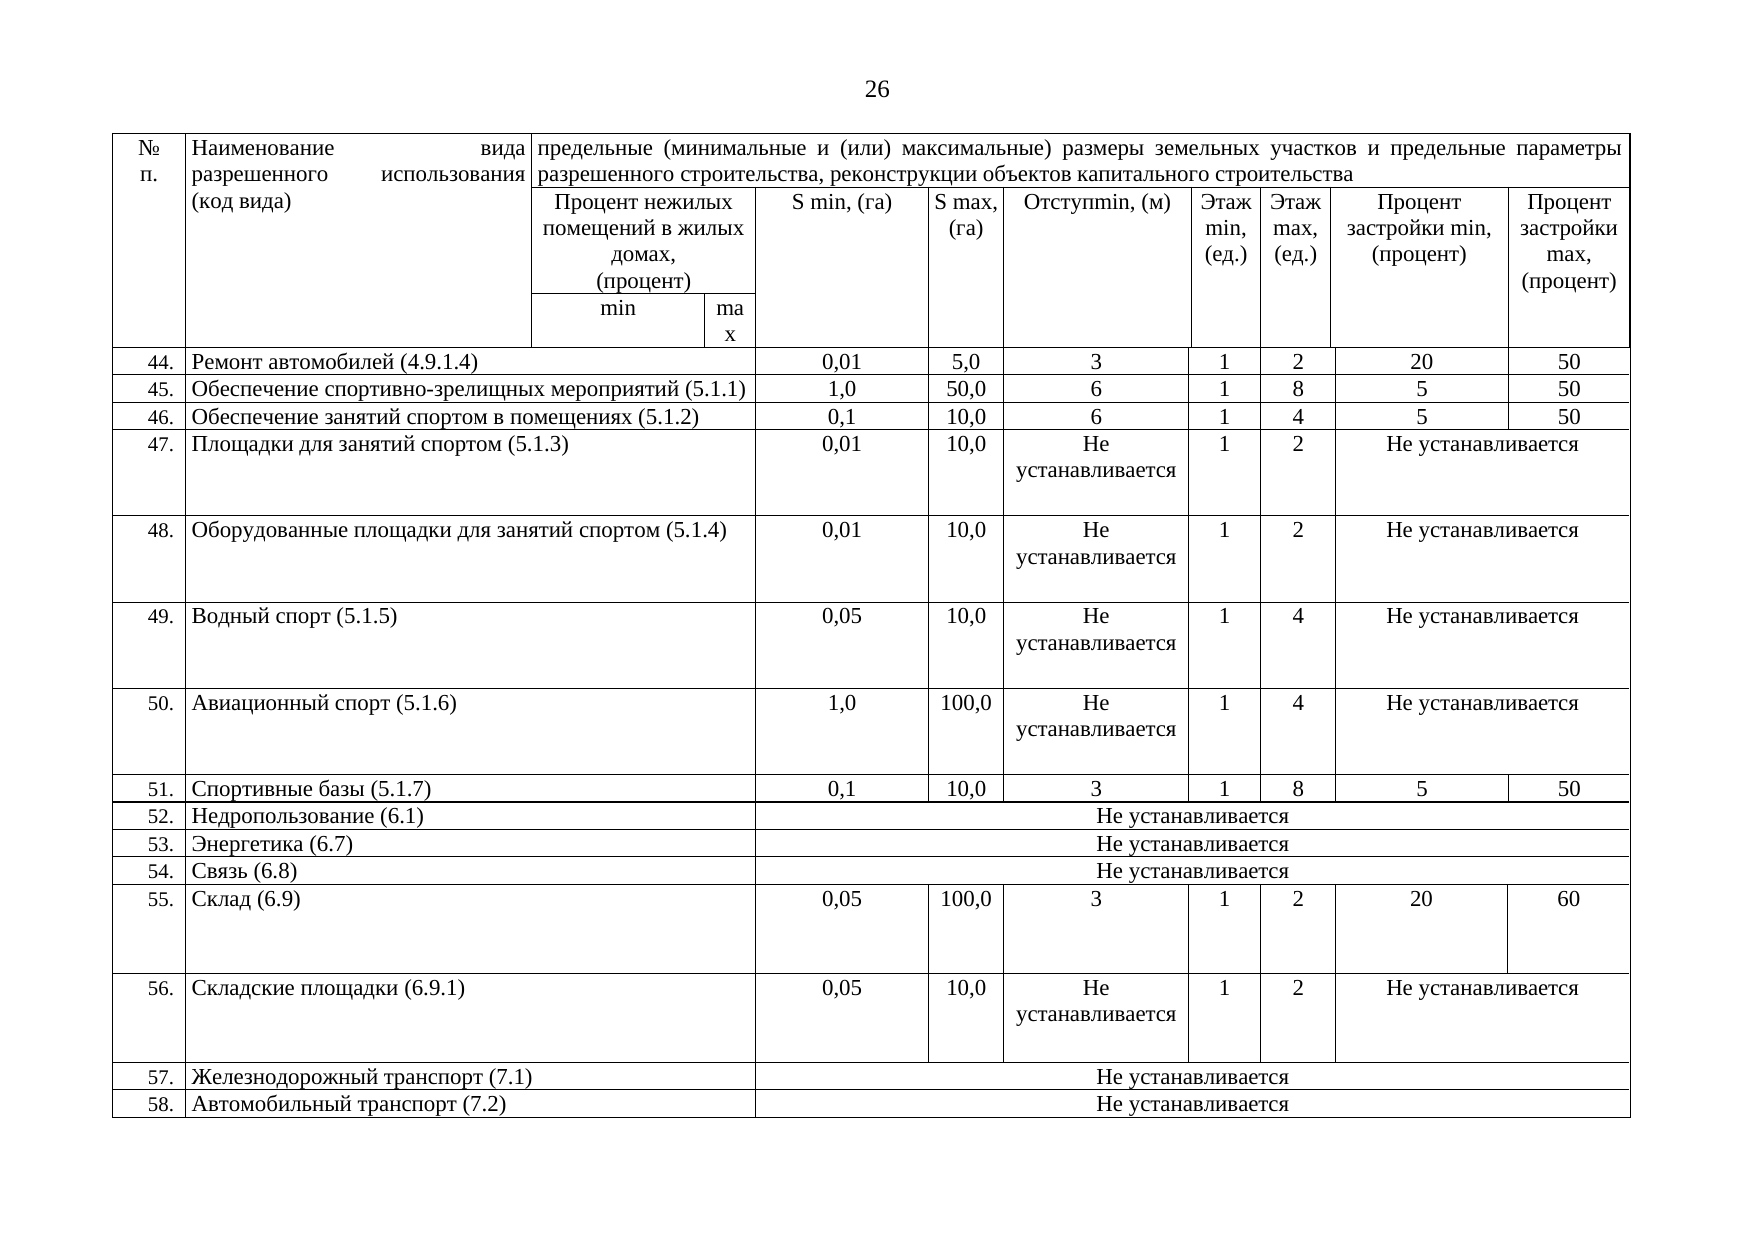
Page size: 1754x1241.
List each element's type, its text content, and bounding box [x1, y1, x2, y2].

table_cell Энергетика (6.7) [186, 830, 755, 856]
table_cell 8 [1261, 375, 1335, 402]
table_cell min [532, 294, 704, 347]
table_cell 0,1 [756, 775, 928, 801]
table_cell Не устанавливается [1004, 516, 1188, 602]
table_cell [113, 689, 185, 774]
table_cell [113, 1090, 185, 1117]
table_cell 1 [1189, 885, 1260, 973]
table_cell 6 [1004, 375, 1188, 402]
table_cell 3 [1004, 775, 1188, 801]
table_cell Этаж min, (ед.) [1192, 188, 1260, 347]
table_cell 1 [1189, 348, 1260, 374]
table_cell Не устанавливается [756, 856, 1630, 884]
table_cell Не устанавливается [756, 1089, 1630, 1117]
table_cell [113, 375, 185, 402]
table_cell 50 [1509, 374, 1630, 402]
table_cell 1,0 [756, 375, 928, 402]
table_cell [113, 857, 185, 884]
table_cell 1 [1189, 974, 1260, 1062]
table_cell 50,0 [929, 375, 1003, 402]
table_cell max [705, 294, 755, 347]
table_cell 10,0 [929, 974, 1003, 1062]
table_cell 0,1 [756, 403, 928, 429]
table_cell [113, 516, 185, 602]
table_cell Не устанавливается [1336, 515, 1630, 602]
table_cell 50 [1509, 774, 1630, 801]
table_cell 5,0 [929, 348, 1003, 374]
table_cell Этаж max, (ед.) [1261, 188, 1330, 347]
table_cell 1,0 [756, 689, 928, 774]
table_cell Авиационный спорт (5.1.6) [186, 689, 755, 774]
table_cell 50 [1509, 348, 1630, 374]
table_cell [113, 348, 185, 374]
table_cell 5 [1336, 775, 1508, 801]
table_header Наименование вида разрешенного использования (код вида) [186, 134, 531, 347]
table_cell 20 [1336, 348, 1508, 374]
table_cell Площадки для занятий спортом (5.1.3) [186, 430, 755, 515]
table_cell 10,0 [929, 403, 1003, 429]
table_cell Складские площадки (6.9.1) [186, 974, 755, 1062]
table_cell 5 [1336, 375, 1508, 402]
table_cell 0,01 [756, 348, 928, 374]
table_cell S min, (га) [756, 188, 928, 347]
table_cell [113, 603, 185, 688]
table_cell 10,0 [929, 603, 1003, 688]
table_cell 60 [1508, 884, 1630, 973]
table_cell 4 [1261, 603, 1335, 688]
table_cell Недропользование (6.1) [186, 803, 755, 829]
table_cell Процент застройки max, (процент) [1509, 188, 1629, 347]
table_cell Не устанавливается [1004, 974, 1188, 1062]
table_cell Отступmin, (м) [1004, 188, 1191, 347]
table_cell Спортивные базы (5.1.7) [186, 775, 755, 801]
table_cell 0,05 [756, 885, 928, 973]
table_cell 3 [1004, 885, 1188, 973]
table_cell [113, 830, 185, 856]
table_cell 5 [1336, 403, 1508, 429]
table_cell Склад (6.9) [186, 885, 755, 973]
table_cell 1 [1189, 375, 1260, 402]
table_cell 2 [1261, 430, 1335, 515]
table_cell [113, 1063, 185, 1089]
table_cell [113, 803, 185, 829]
table_header № п. [113, 134, 185, 347]
table_cell Не устанавливается [1336, 602, 1630, 688]
table_cell Автомобильный транспорт (7.2) [186, 1090, 755, 1117]
table_cell Связь (6.8) [186, 857, 755, 884]
table_cell Ремонт автомобилей (4.9.1.4) [186, 348, 755, 374]
table_cell Не устанавливается [756, 801, 1630, 829]
table_cell 20 [1336, 885, 1507, 973]
table_cell Не устанавливается [1004, 430, 1188, 515]
table_cell Не устанавливается [756, 829, 1630, 856]
table_cell 4 [1261, 403, 1335, 429]
table_cell Не устанавливается [1336, 973, 1630, 1062]
table_cell 10,0 [929, 775, 1003, 801]
table_cell Процент застройки min, (процент) [1331, 188, 1508, 347]
table_cell 1 [1189, 430, 1260, 515]
table_cell Обеспечение спортивно-зрелищных мероприятий (5.1.1) [186, 375, 755, 402]
table_cell 0,05 [756, 603, 928, 688]
table_cell Железнодорожный транспорт (7.1) [186, 1063, 755, 1089]
table_cell Водный спорт (5.1.5) [186, 603, 755, 688]
table_cell 1 [1189, 516, 1260, 602]
table_cell 2 [1261, 348, 1335, 374]
table_cell 1 [1189, 603, 1260, 688]
table_cell 3 [1004, 348, 1188, 374]
table_cell 1 [1189, 403, 1260, 429]
table_cell S max, (га) [929, 188, 1003, 347]
table_cell 50 [1509, 402, 1630, 429]
table_cell 10,0 [929, 516, 1003, 602]
table_cell 6 [1004, 403, 1188, 429]
table_cell [113, 403, 185, 429]
table_cell 4 [1261, 689, 1335, 774]
table_cell 2 [1261, 885, 1335, 973]
table_cell [113, 974, 185, 1062]
table_cell 100,0 [929, 689, 1003, 774]
table_cell [113, 775, 185, 801]
table_cell Не устанавливается [1336, 429, 1630, 515]
table_cell 0,05 [756, 974, 928, 1062]
table_cell 10,0 [929, 430, 1003, 515]
table_cell 0,01 [756, 516, 928, 602]
table_cell Не устанавливается [1004, 603, 1188, 688]
table_cell 2 [1261, 516, 1335, 602]
table_cell Оборудованные площадки для занятий спортом (5.1.4) [186, 516, 755, 602]
table_cell Не устанавливается [1004, 689, 1188, 774]
table_cell Обеспечение занятий спортом в помещениях (5.1.2) [186, 403, 755, 429]
table_cell 1 [1189, 775, 1260, 801]
table_cell Процент нежилых помещений в жилых домах, (процент) [532, 188, 755, 293]
table_cell [113, 885, 185, 973]
table_cell Не устанавливается [756, 1062, 1630, 1089]
table_header предельные (минимальные и (или) максимальные) размеры земельных участков и предельные параметры разрешенного строительства, реконструкции объектов капитального строительства [532, 134, 1629, 187]
table_cell Не устанавливается [1336, 688, 1630, 774]
table_cell 1 [1189, 689, 1260, 774]
table_cell 8 [1261, 775, 1335, 801]
table_cell 0,01 [756, 430, 928, 515]
table_cell 2 [1261, 974, 1335, 1062]
table_cell 100,0 [929, 885, 1003, 973]
table_cell [113, 430, 185, 515]
